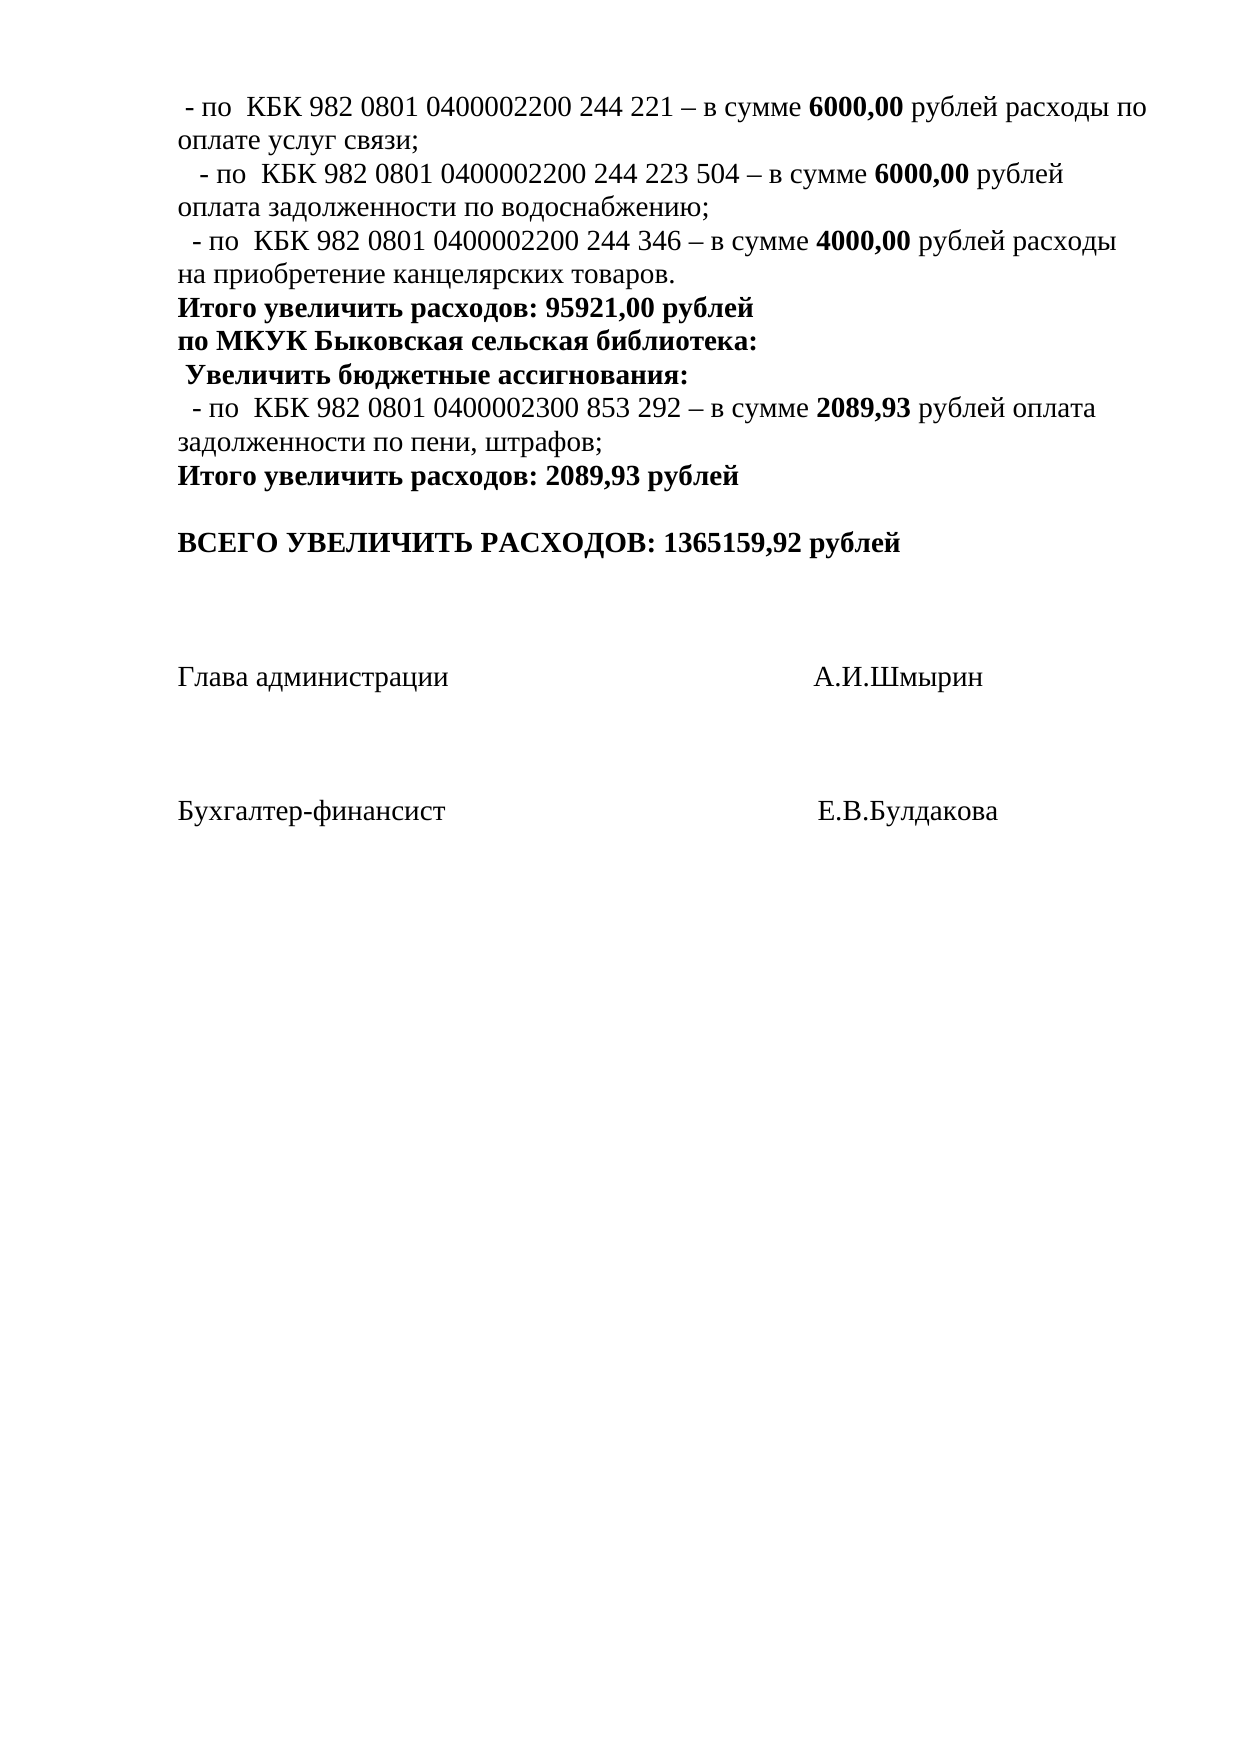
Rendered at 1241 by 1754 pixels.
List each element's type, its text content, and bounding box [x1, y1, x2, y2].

text - по КБК 982 0801 0400002200 244 346 – в сумме 4000,00 рублей расходы на приобретение канцелярских товаров. [177, 223, 1152, 290]
text Глава администрации А.И.Шмырин [177, 659, 1152, 692]
text - по КБК 982 0801 0400002300 853 292 – в сумме 2089,93 рублей оплата задолженности по пени, штрафов; [177, 391, 1152, 458]
text по МКУК Быковская сельская библиотека: [177, 323, 1152, 357]
text - по КБК 982 0801 0400002200 244 223 504 – в сумме 6000,00 рублей оплата задолженности по водоснабжению; [177, 156, 1152, 223]
text Увеличить бюджетные ассигнования: [177, 357, 1152, 391]
text Бухгалтер-финансист Е.В.Булдакова [177, 793, 1152, 827]
text Итого увеличить расходов: 2089,93 рублей [177, 458, 1152, 491]
text Итого увеличить расходов: 95921,00 рублей [177, 290, 1152, 323]
text - по КБК 982 0801 0400002200 244 221 – в сумме 6000,00 рублей расходы по оплате услуг связи; [177, 89, 1152, 156]
text ВСЕГО УВЕЛИЧИТЬ РАСХОДОВ: 1365159,92 рублей [177, 525, 1152, 558]
